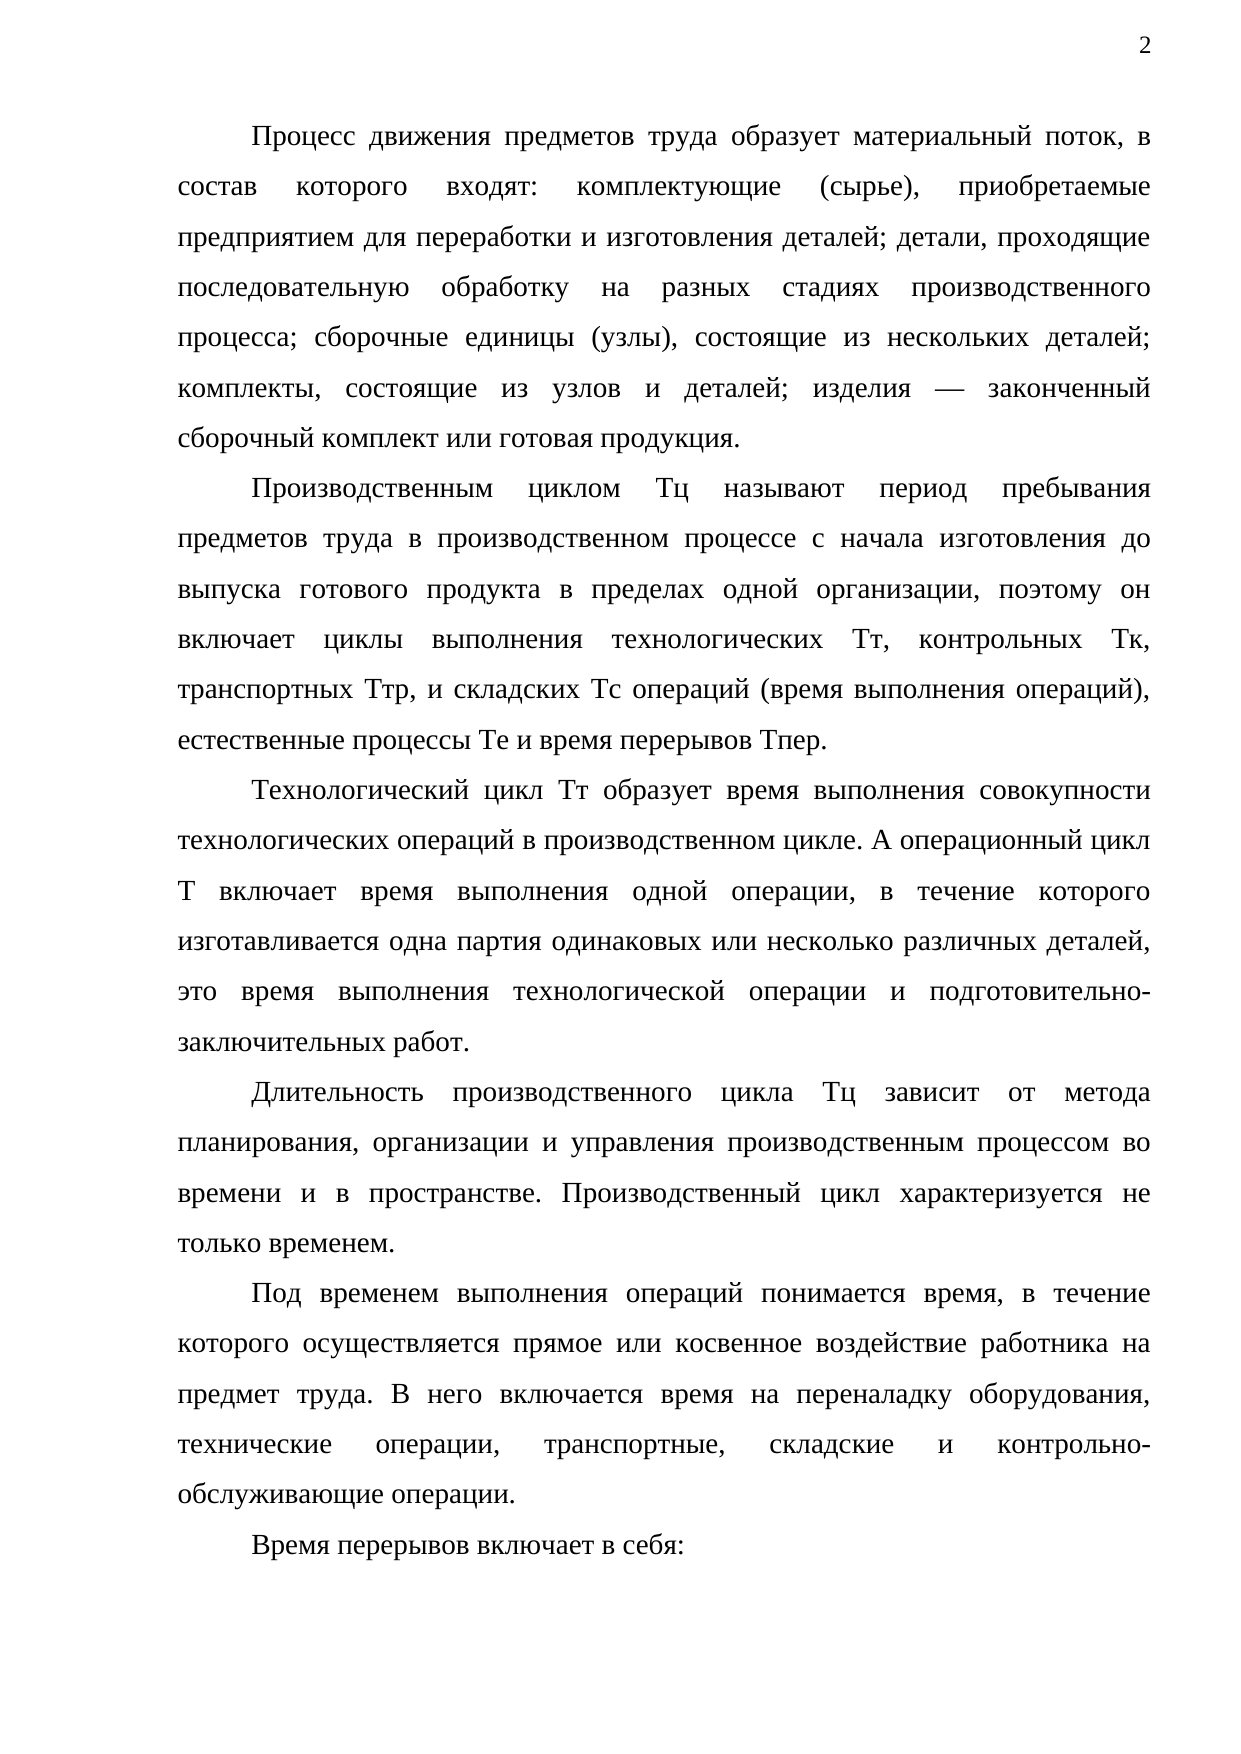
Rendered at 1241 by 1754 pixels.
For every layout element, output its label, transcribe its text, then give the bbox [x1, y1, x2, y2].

text Производственным циклом Тц называют период пребывания предметов труда в производственном процессе с начала изготовления до выпуска готового продукта в пределах одной организации, поэтому он включает циклы выполнения технологических Тт, контрольных Тк, транспортных Ттр, и складских Тс операций (время выполнения операций), естественные процессы Те и время перерывов Тпер. [177, 470, 1152, 755]
text Технологический цикл Тт образует время выполнения совокупности технологических операций в производственном цикле. А операционный цикл Т включает время выполнения одной операции, в течение которого изготавливается одна партия одинаковых или несколько различных деталей, это время выполнения технологической операции и подготовительно-заключительных работ. [177, 772, 1152, 1057]
text Время перерывов включает в себя: [177, 1527, 1152, 1560]
text Под временем выполнения операций понимается время, в течение которого осуществляется прямое или косвенное воздействие работника на предмет труда. В него включается время на переналадку оборудования, технические операции, транспортные, складские и контрольно-обслуживающие операции. [177, 1275, 1152, 1510]
text Процесс движения предметов труда образует материальный поток, в состав которого входят: комплектующие (сырье), приобретаемые предприятием для переработки и изготовления деталей; детали, проходящие последовательную обработку на разных стадиях производственного процесса; сборочные единицы (узлы), состоящие из нескольких деталей; комплекты, состоящие из узлов и деталей; изделия — законченный сборочный комплект или готовая продукция. [177, 118, 1152, 453]
text Длительность производственного цикла Тц зависит от метода планирования, организации и управления производственным процессом во времени и в пространстве. Производственный цикл характеризуется не только временем. [177, 1074, 1152, 1258]
